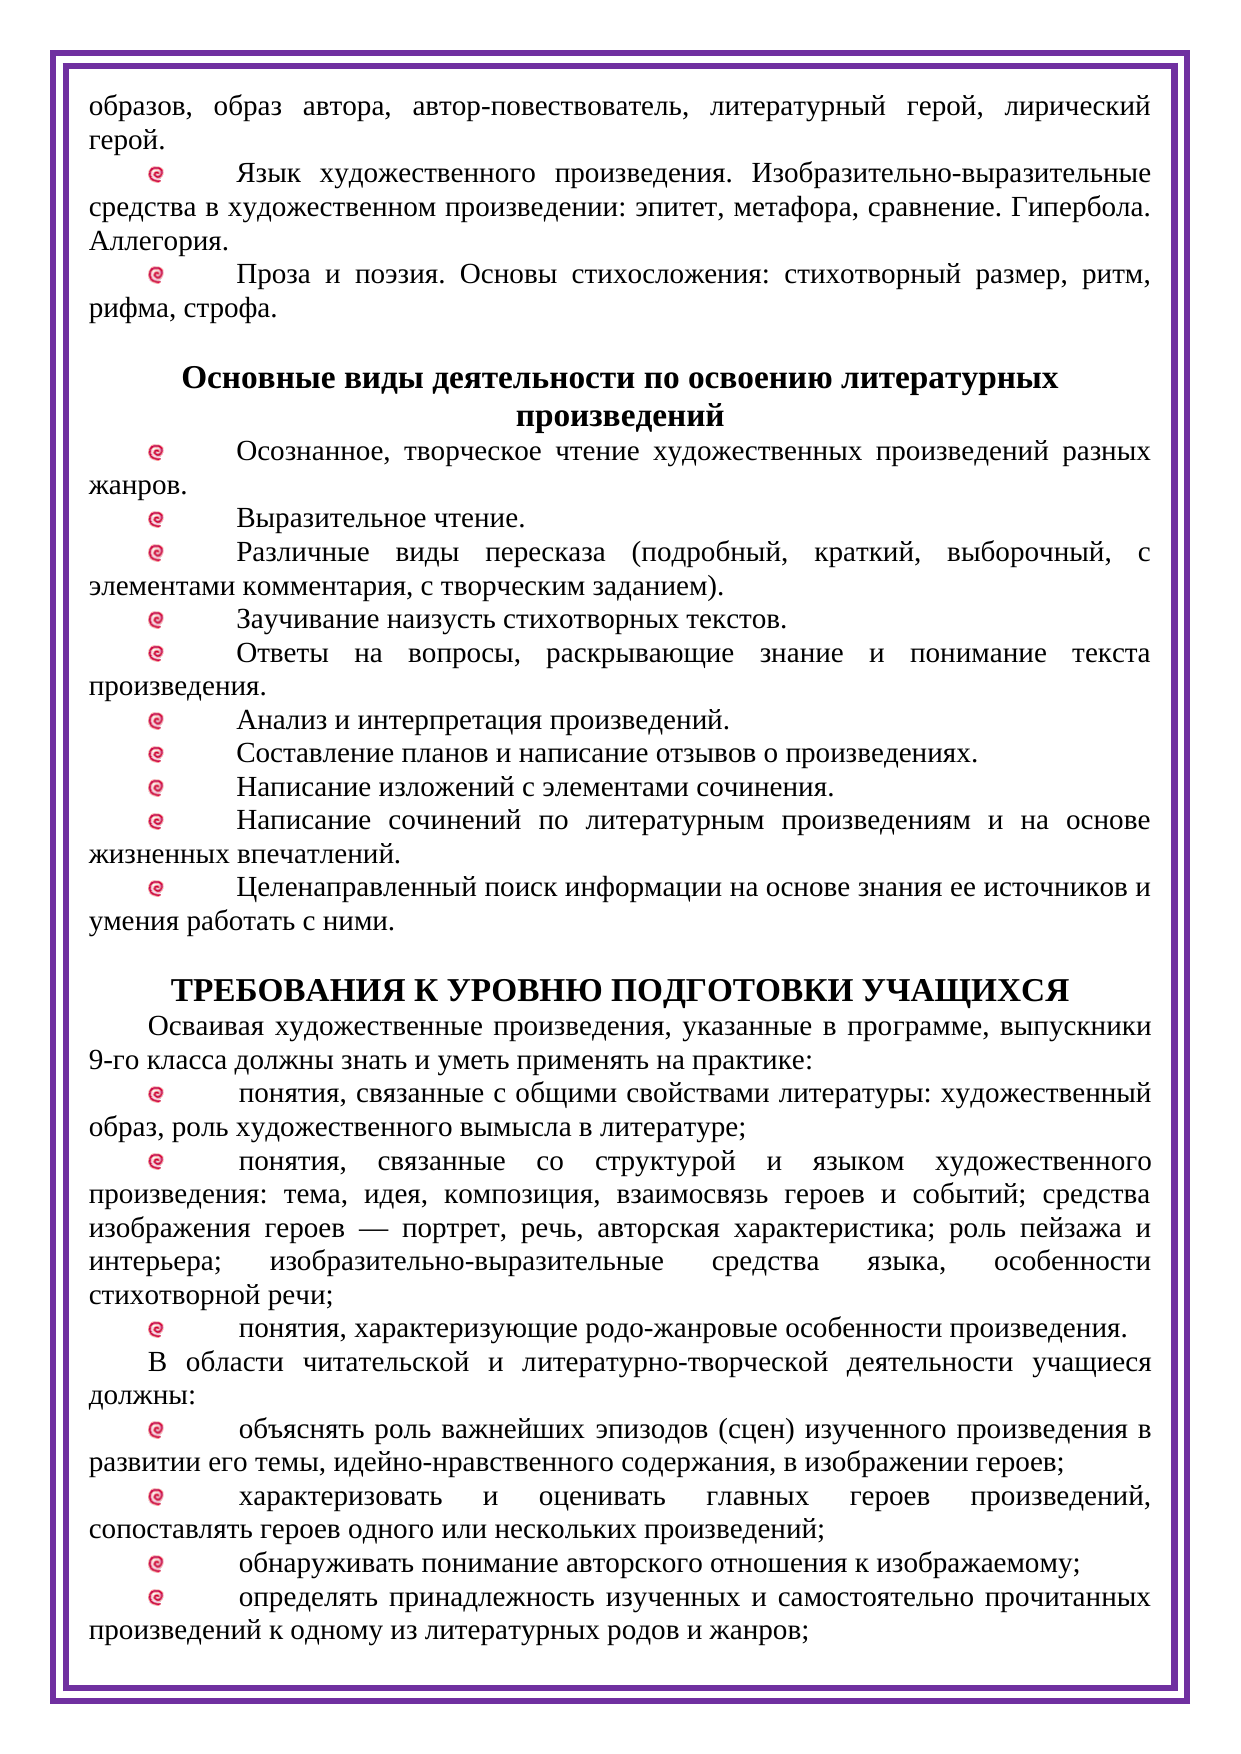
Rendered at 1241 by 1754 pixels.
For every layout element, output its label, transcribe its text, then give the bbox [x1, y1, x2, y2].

list Осознанное, творческое чтение художественных произведений разных жанров. [88, 433, 1152, 501]
text ТРЕБОВАНИЯ К УРОВНЮ ПОДГОТОВКИ УЧАЩИХСЯ [88, 970, 1152, 1008]
list Целенаправленный поиск информации на основе знания ее источников и умения работать с ними. [88, 869, 1152, 937]
list понятия, характеризующие родо-жанровые особенности произведения. [88, 1310, 1152, 1344]
list Ответы на вопросы, раскрывающие знание и понимание текста произведения. [88, 635, 1152, 702]
list Проза и поэзия. Основы стихосложения: стихотворный размер, ритм, рифма, строфа. [88, 256, 1152, 323]
picture [148, 712, 165, 730]
list Язык художественного произведения. Изобразительно-выразительные средства в художественном произведении: эпитет, метафора, сравнение. Гипербола. Аллегория. [88, 156, 1152, 256]
picture [148, 611, 165, 629]
picture [148, 1321, 165, 1338]
list характеризовать и оценивать главных героев произведений, сопоставлять героев одного или нескольких произведений; [88, 1478, 1152, 1545]
picture [148, 444, 165, 461]
picture [148, 544, 165, 562]
list понятия, связанные с общими свойствами литературы: художественный образ, роль художественного вымысла в литературе; [88, 1076, 1152, 1143]
picture [148, 1086, 165, 1103]
list Анализ и интерпретация произведений. [88, 702, 1152, 735]
picture [148, 1488, 165, 1506]
picture [148, 645, 165, 662]
list обнаруживать понимание авторского отношения к изображаемому; [88, 1545, 1152, 1579]
picture [148, 779, 165, 797]
picture [148, 1153, 165, 1170]
list Заучивание наизусть стихотворных текстов. [88, 601, 1152, 635]
list Выразительное чтение. [88, 501, 1152, 534]
list Написание сочинений по литературным произведениям и на основе жизненных впечатлений. [88, 802, 1152, 869]
picture [148, 511, 165, 528]
picture [148, 1589, 165, 1606]
list Написание изложений с элементами сочинения. [88, 769, 1152, 802]
picture [148, 266, 165, 284]
text В области читательской и литературно-творческой деятельности учащиеся должны: [88, 1344, 1152, 1411]
picture [148, 1555, 165, 1573]
picture [148, 813, 165, 830]
text Осваивая художественные произведения, указанные в программе, выпускники 9-го класса должны знать и уметь применять на практике: [88, 1008, 1152, 1076]
text Основные виды деятельности по освоению литературных произведений [88, 357, 1152, 433]
list объяснять роль важнейших эпизодов (сцен) изученного произведения в развитии его темы, идейно-нравственного содержания, в изображении героев; [88, 1411, 1152, 1478]
list определять принадлежность изученных и самостоятельно прочитанных произведений к одному из литературных родов и жанров; [88, 1579, 1152, 1646]
list Составление планов и написание отзывов о произведениях. [88, 735, 1152, 769]
picture [148, 166, 165, 183]
picture [148, 746, 165, 763]
list понятия, связанные со структурой и языком художественного произведения: тема, идея, композиция, взаимосвязь героев и событий; средства изображения героев — портрет, речь, авторская характеристика; роль пейзажа и интерьера; изобразительно-выразительные средства языка, особенности стихотворной речи; [88, 1143, 1152, 1310]
list Различные виды пересказа (подробный, краткий, выборочный, с элементами комментария, с творческим заданием). [88, 534, 1152, 601]
picture [148, 880, 165, 897]
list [88, 88, 1152, 156]
picture [148, 1421, 165, 1439]
